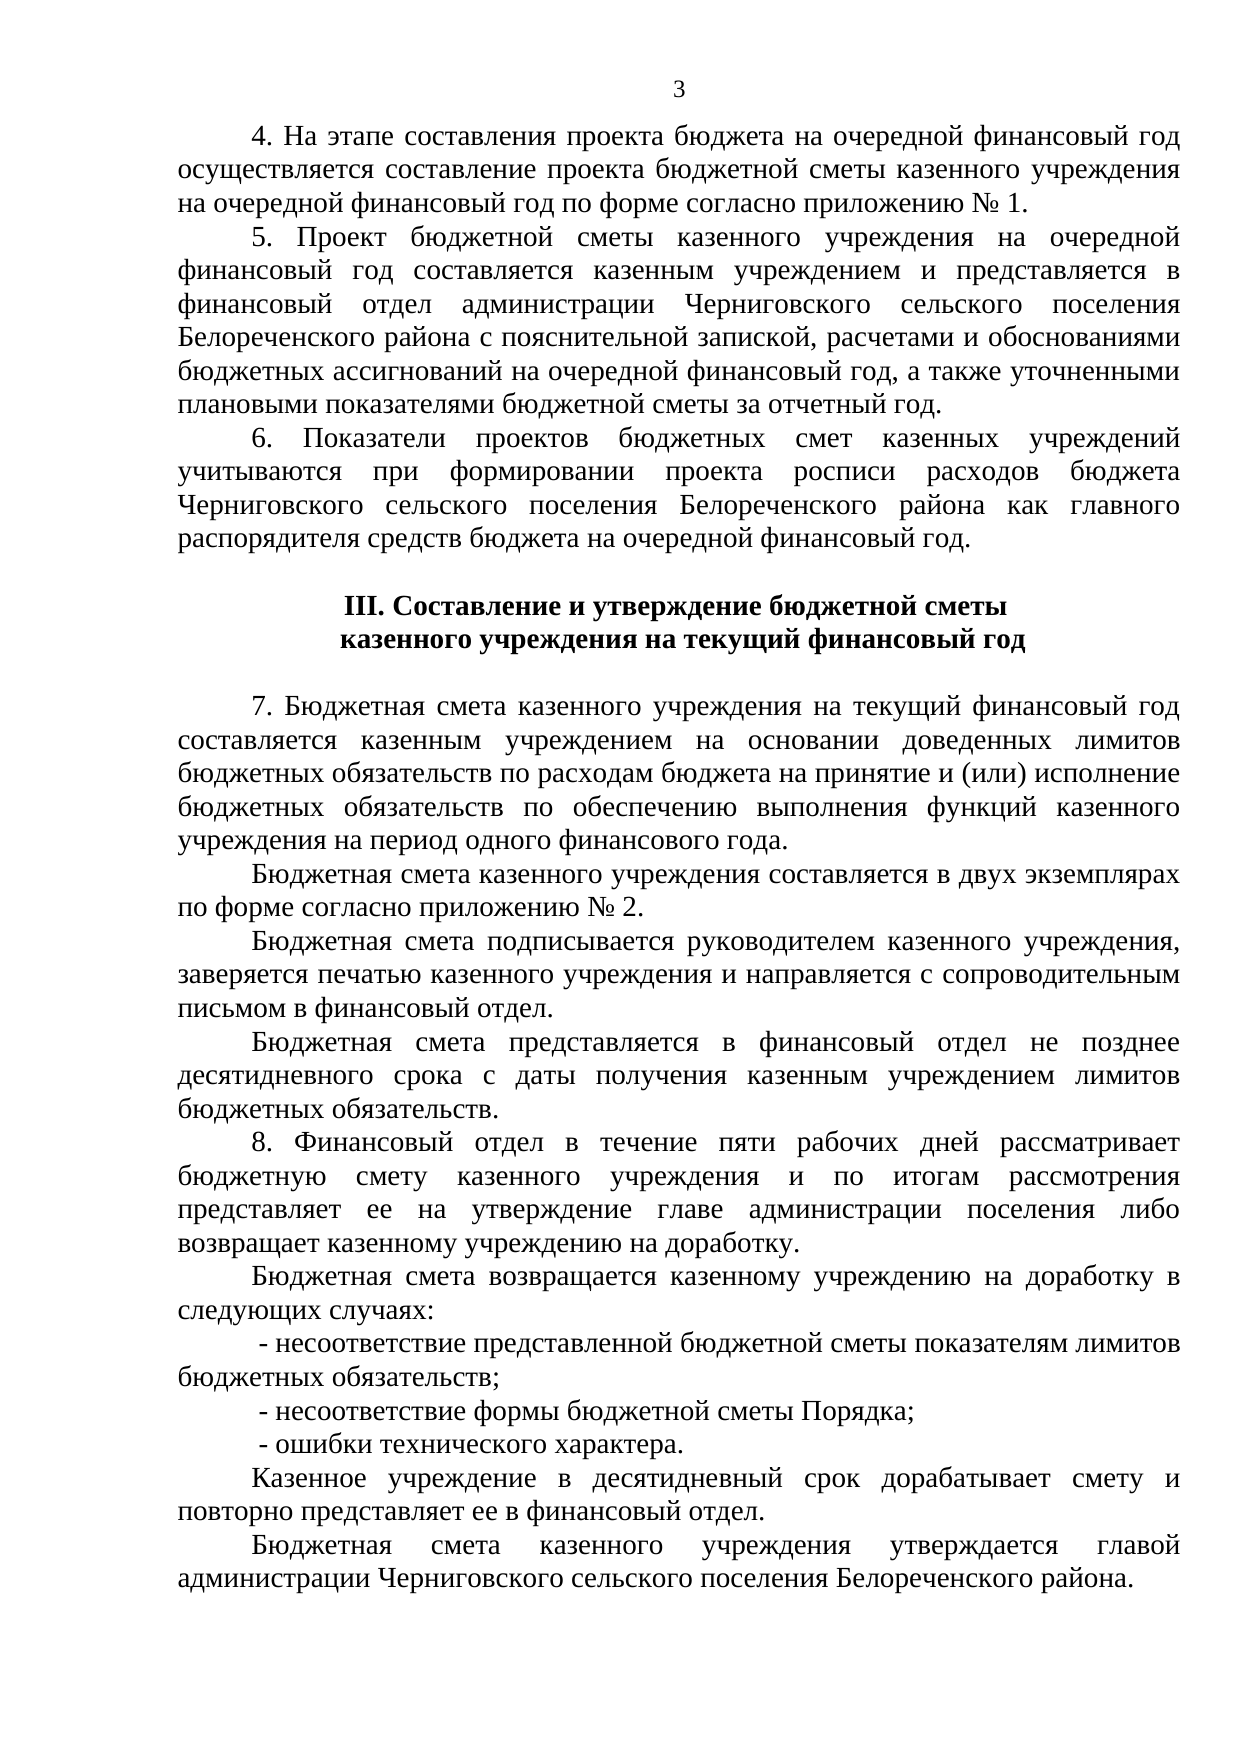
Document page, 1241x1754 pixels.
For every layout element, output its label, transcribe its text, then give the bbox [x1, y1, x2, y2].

text 6. Показатели проектов бюджетных смет казенных учреждений учитываются при формировании проекта росписи расходов бюджета Черниговского сельского поселения Белореченского района как главного распорядителя средств бюджета на очередной финансовый год. [177, 420, 1181, 554]
text - несоответствие представленной бюджетной сметы показателям лимитов бюджетных обязательств; [177, 1326, 1181, 1393]
text Бюджетная смета возвращается казенному учреждению на доработку в следующих случаях: [177, 1258, 1181, 1326]
text 7. Бюджетная смета казенного учреждения на текущий финансовый год составляется казенным учреждением на основании доведенных лимитов бюджетных обязательств по расходам бюджета на принятие и (или) исполнение бюджетных обязательств по обеспечению выполнения функций казенного учреждения на период одного финансового года. [177, 688, 1181, 856]
text Бюджетная смета представляется в финансовый отдел не позднее десятидневного срока с даты получения казенным учреждением лимитов бюджетных обязательств. [177, 1024, 1181, 1124]
text Бюджетная смета казенного учреждения утверждается главой администрации Черниговского сельского поселения Белореченского района. [177, 1527, 1181, 1594]
text III. Составление и утверждение бюджетной сметы казенного учреждения на текущий финансовый год [177, 588, 1181, 655]
text - ошибки технического характера. [177, 1426, 1181, 1460]
text - несоответствие формы бюджетной сметы Порядка; [177, 1393, 1181, 1426]
text 4. На этапе составления проекта бюджета на очередной финансовый год осуществляется составление проекта бюджетной сметы казенного учреждения на очередной финансовый год по форме согласно приложению № 1. [177, 118, 1181, 219]
text 8. Финансовый отдел в течение пяти рабочих дней рассматривает бюджетную смету казенного учреждения и по итогам рассмотрения представляет ее на утверждение главе администрации поселения либо возвращает казенному учреждению на доработку. [177, 1124, 1181, 1258]
text Бюджетная смета подписывается руководителем казенного учреждения, заверяется печатью казенного учреждения и направляется с сопроводительным письмом в финансовый отдел. [177, 923, 1181, 1024]
text Казенное учреждение в десятидневный срок дорабатывает смету и повторно представляет ее в финансовый отдел. [177, 1460, 1181, 1527]
text 5. Проект бюджетной сметы казенного учреждения на очередной финансовый год составляется казенным учреждением и представляется в финансовый отдел администрации Черниговского сельского поселения Белореченского района с пояснительной запиской, расчетами и обоснованиями бюджетных ассигнований на очередной финансовый год, а также уточненными плановыми показателями бюджетной сметы за отчетный год. [177, 219, 1181, 420]
text Бюджетная смета казенного учреждения составляется в двух экземплярах по форме согласно приложению № 2. [177, 856, 1181, 923]
